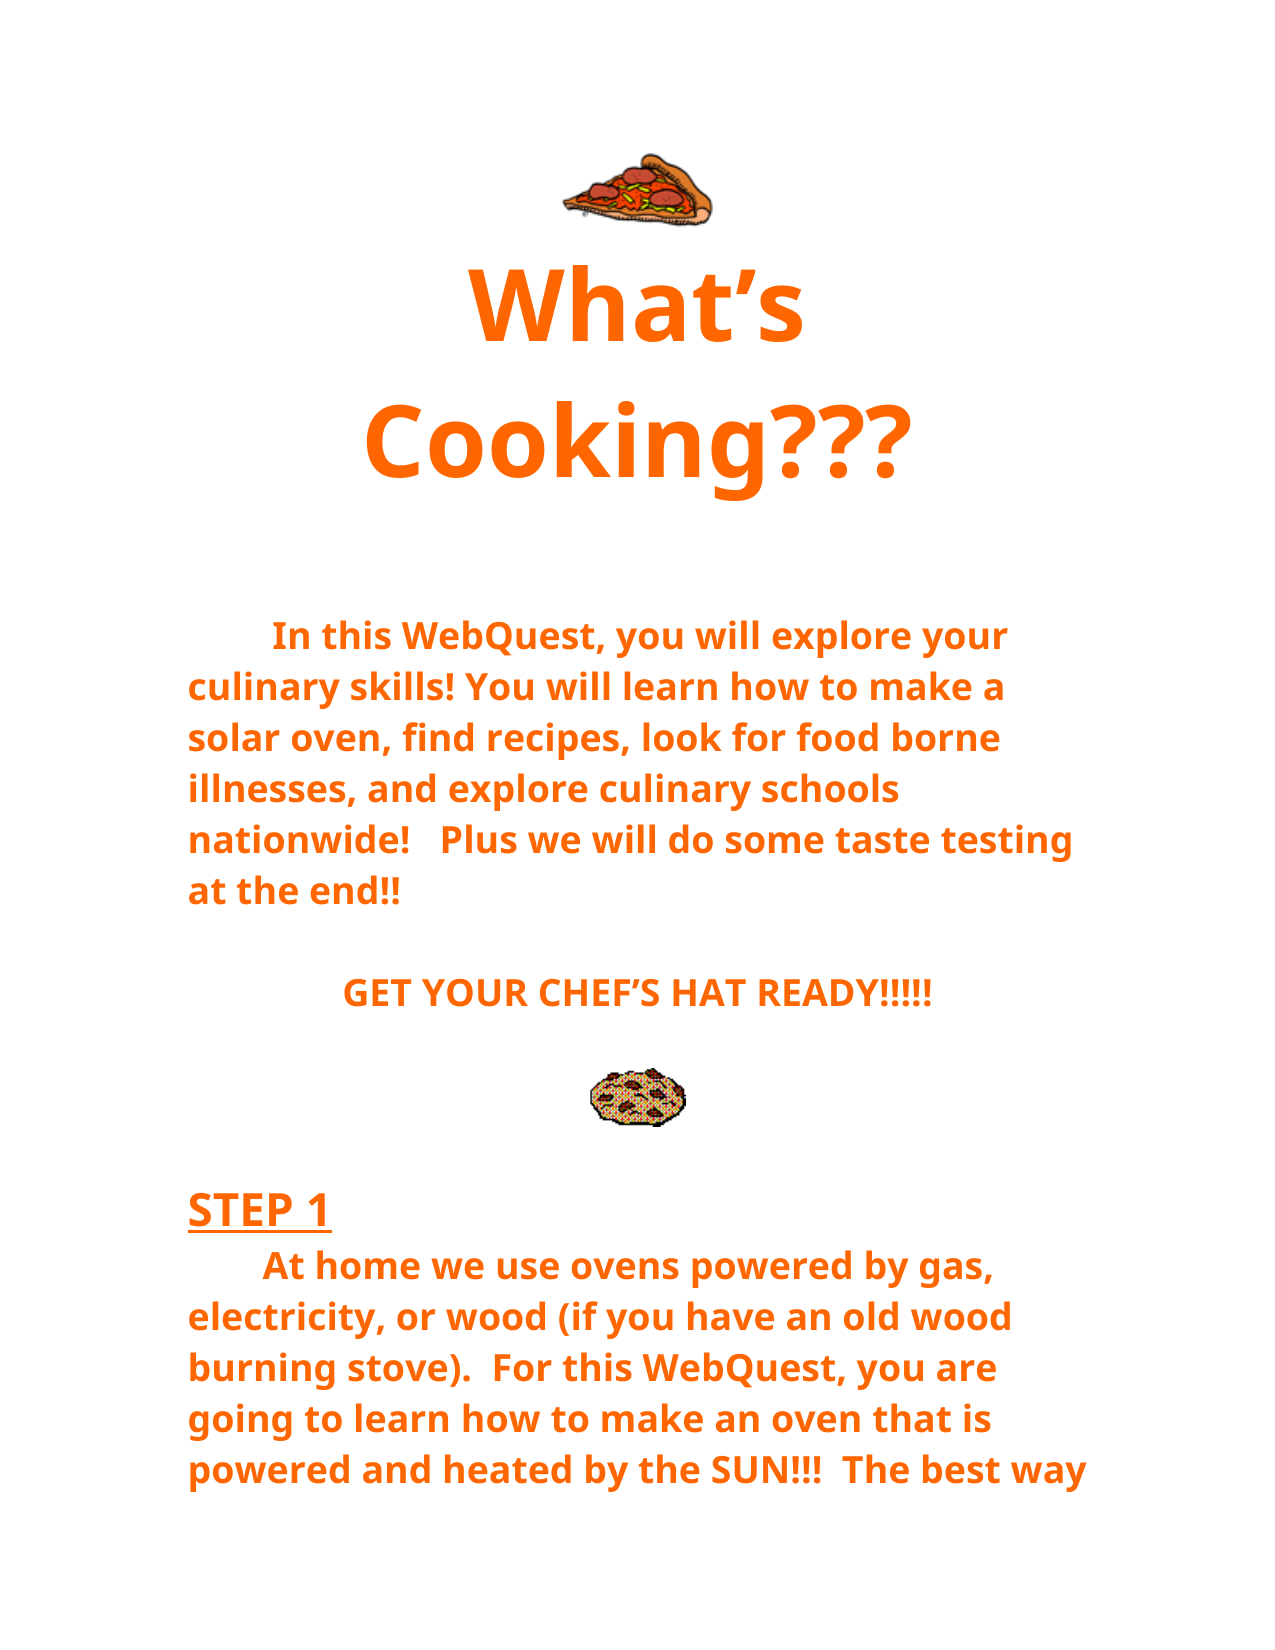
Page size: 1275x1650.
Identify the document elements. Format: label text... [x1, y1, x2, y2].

text What’s Cooking??? [187, 234, 1087, 507]
text GET YOUR CHEF’S HAT READY!!!!! [187, 966, 1087, 1017]
subtitle STEP 1 [187, 1177, 1087, 1239]
picture [589, 1068, 686, 1127]
text In this WebQuest, you will explore your culinary skills! You will learn how to make a solar oven, find recipes, look for food borne illnesses, and explore culinary schools nationwide! Plus we will do some taste testing at the end!! [187, 609, 1087, 915]
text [187, 1239, 1087, 1495]
picture [559, 150, 716, 235]
